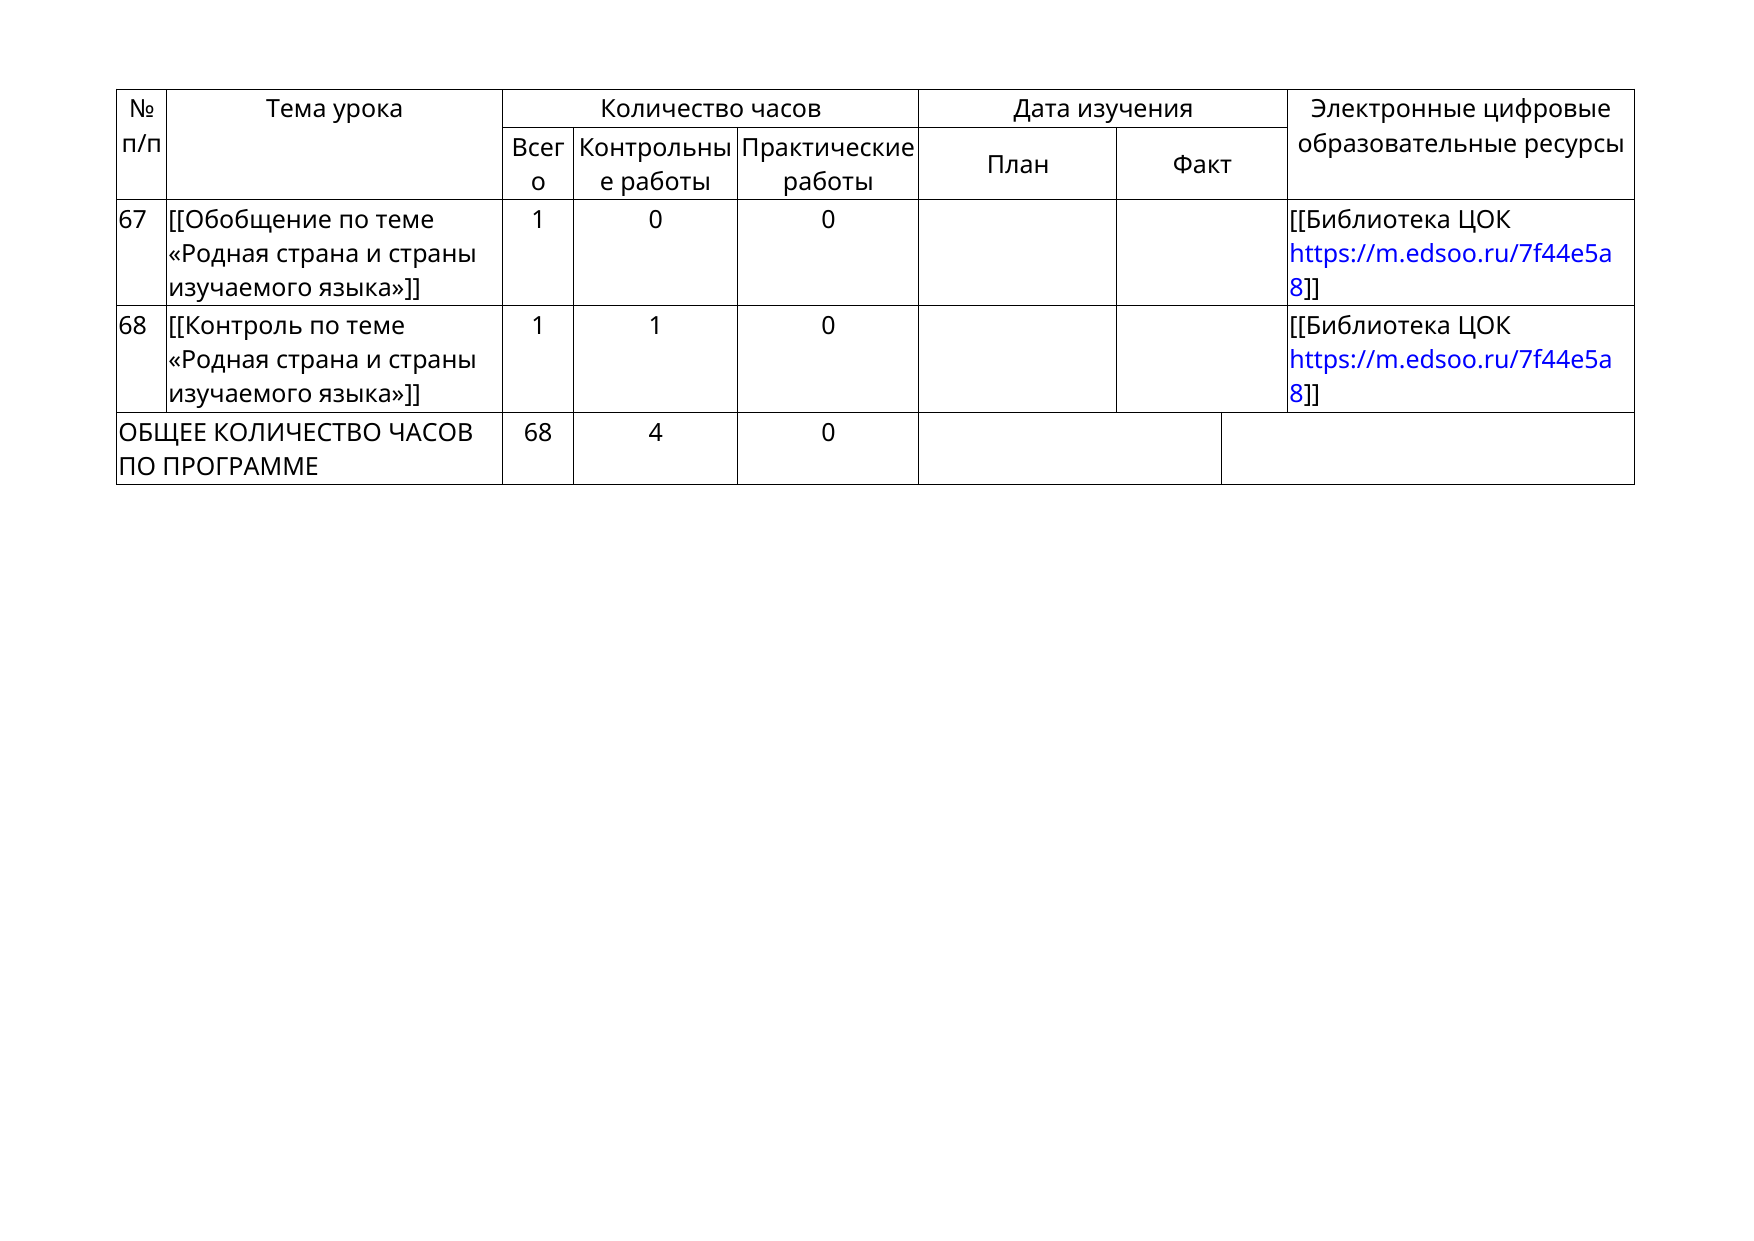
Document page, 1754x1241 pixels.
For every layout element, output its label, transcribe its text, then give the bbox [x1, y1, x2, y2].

table_cell Контрольные работы [574, 128, 737, 199]
table_header Дата изучения [919, 90, 1287, 127]
table_cell [919, 200, 1116, 305]
table_cell Всего [503, 128, 573, 199]
table_cell [[Контроль по теме «Родная страна и страны изучаемого языка»]] [167, 306, 502, 412]
table_cell 1 [503, 200, 573, 305]
table_cell План [919, 128, 1116, 199]
table_header Электронные цифровые образовательные ресурсы [1288, 90, 1634, 199]
table_cell Факт [1117, 128, 1287, 199]
table_cell [1117, 306, 1287, 412]
table_cell [919, 413, 1221, 484]
table_header Количество часов [503, 90, 918, 127]
table_cell 0 [738, 200, 918, 305]
table_cell 67 [117, 200, 166, 305]
table_cell 0 [738, 306, 918, 412]
table_cell Практические работы [738, 128, 918, 199]
table_cell 0 [574, 200, 737, 305]
table_cell 1 [503, 306, 573, 412]
table_cell 68 [503, 413, 573, 484]
table_cell 4 [574, 413, 737, 484]
table_cell [[Библиотека ЦОК https://m.edsoo.ru/7f44e5a8]] [1288, 306, 1634, 412]
table_cell [1222, 413, 1634, 484]
table_cell [[Библиотека ЦОК https://m.edsoo.ru/7f44e5a8]] [1288, 200, 1634, 305]
table_cell 68 [117, 306, 166, 412]
table_cell [919, 306, 1116, 412]
table_cell ОБЩЕЕ КОЛИЧЕСТВО ЧАСОВ ПО ПРОГРАММЕ [117, 413, 502, 484]
table_header Тема урока [167, 90, 502, 199]
table_cell [[Обобщение по теме «Родная страна и страны изучаемого языка»]] [167, 200, 502, 305]
table_cell [1117, 200, 1287, 305]
table_cell 0 [738, 413, 918, 484]
table_cell 1 [574, 306, 737, 412]
table_header № п/п [117, 90, 166, 199]
